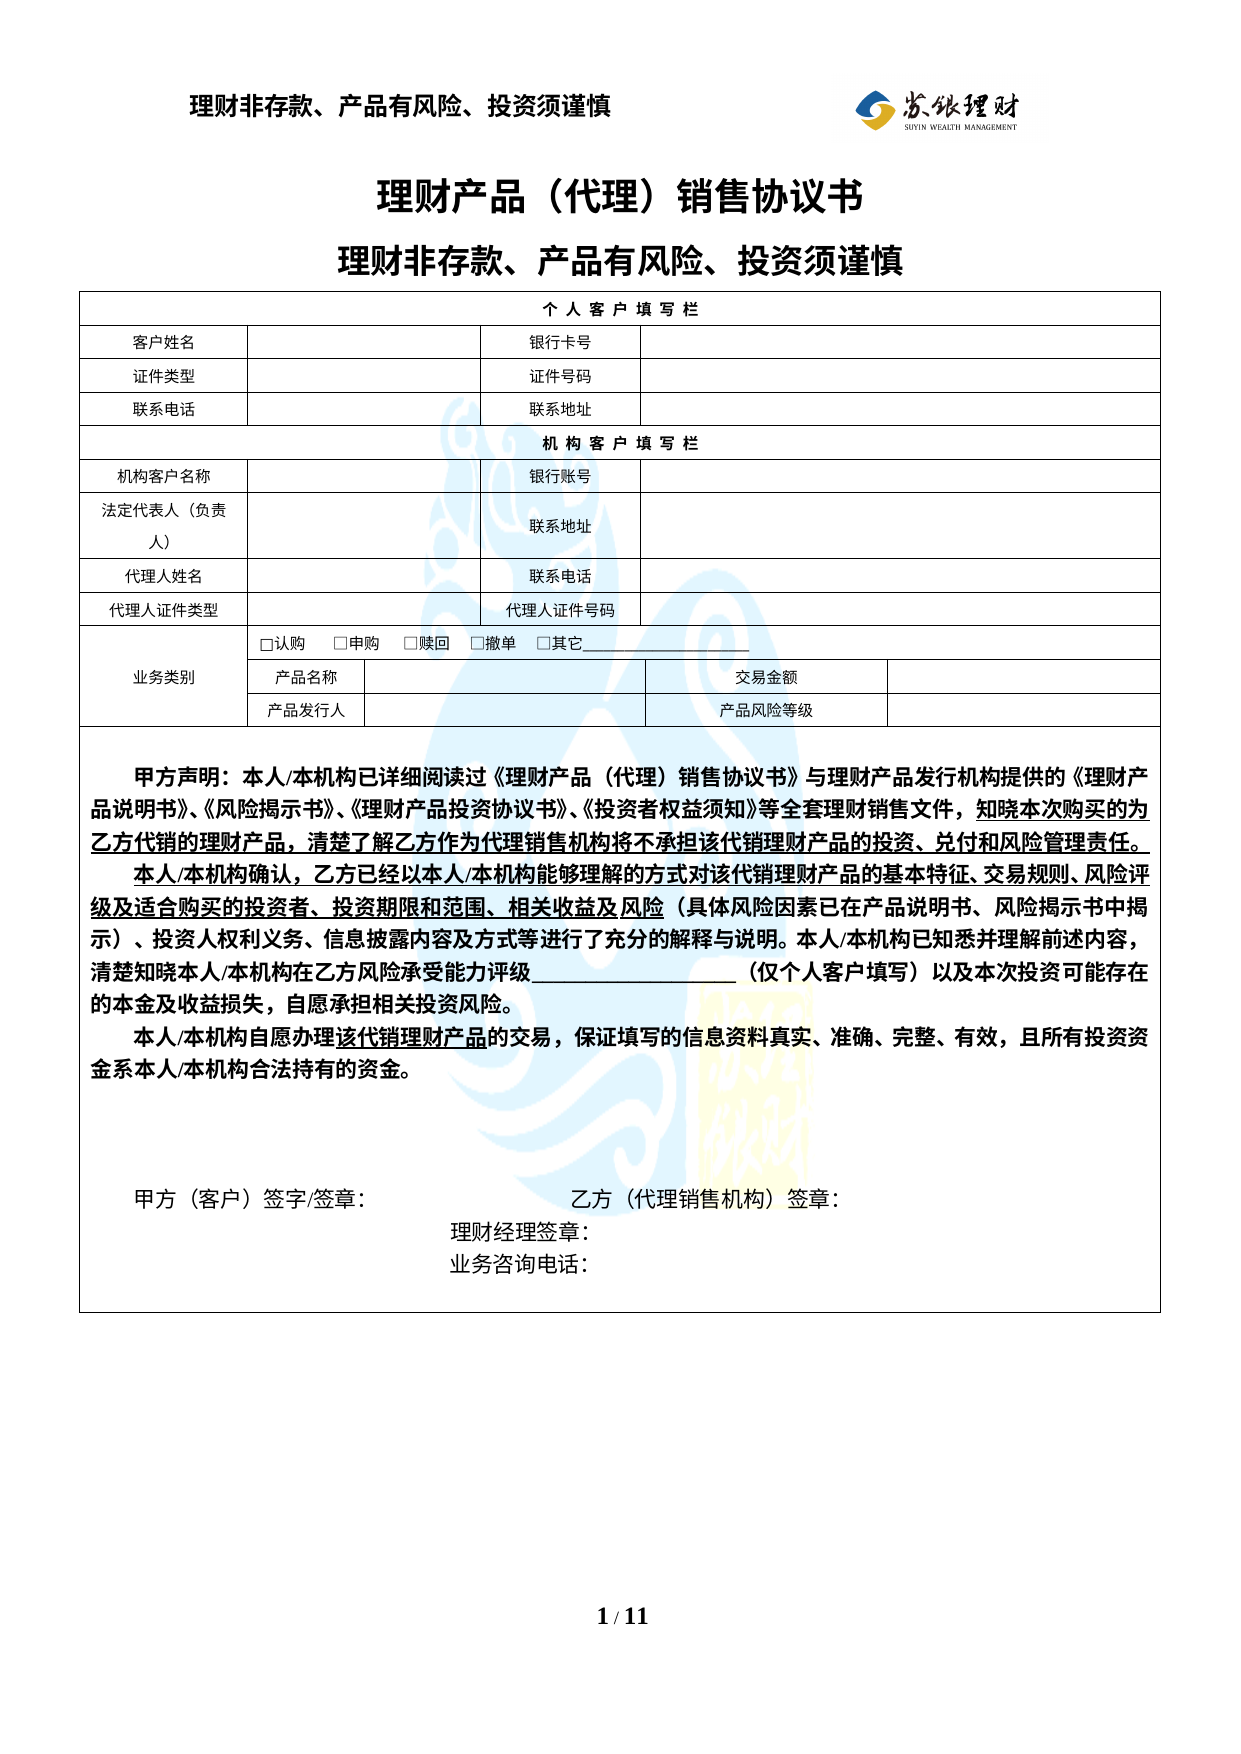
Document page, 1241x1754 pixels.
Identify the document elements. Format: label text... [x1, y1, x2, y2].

table_cell [641, 559, 1160, 592]
table_cell 产品风险等级 [646, 694, 887, 726]
table_cell [248, 493, 480, 558]
table_cell 联系电话 [80, 393, 247, 425]
picture [831, 73, 1049, 143]
table_cell [641, 393, 1160, 425]
table_header 个 人 客 户 填 写 栏 [80, 292, 1160, 324]
table_cell 代理人姓名 [80, 559, 247, 592]
text 理财产品（代理）销售协议书 [187, 161, 1053, 226]
table_cell [364, 694, 645, 726]
table_cell 代理人证件号码 [481, 593, 639, 625]
table_cell 银行卡号 [481, 326, 639, 358]
table_cell 证件号码 [481, 359, 639, 392]
table_cell 机构客户名称 [80, 460, 247, 492]
table_cell 法定代表人（负责人） [80, 493, 247, 558]
table_cell [641, 359, 1160, 392]
table_cell 交易金额 [646, 660, 887, 692]
table_cell [641, 593, 1160, 625]
table_cell 代理人证件类型 [80, 593, 247, 625]
table_cell 客户姓名 [80, 326, 247, 358]
table_cell 业务类别 [80, 626, 247, 726]
table_cell 甲方声明：本人/本机构已详细阅读过《理财产品（代理）销售协议书》与理财产品发行机构提供的《理财产品说明书》、《风险揭示书》、《理财产品投资协议书》、《投资者权益须知》等全套理财销售文件，知晓本次购买的为乙方代销的理财产品，清楚了解乙方作为代理销售机构将不承担该代销理财产品的投资、兑付和风险管理责任。 本人/本机构确认，乙方已经以本人/本机构能够理解的方式对该代销理财产品的基本特征、交易规则、风险评级及适合购买的投资者、投资期限和范围、相关收益及风险（具体风险因素已在产品说明书、风险揭示书中揭示）、投资人权利义务、信息披露内容及方式等进行了充分的解释与说明。本人/本机构已知悉并理解前述内容，清楚知晓本人/本机构在乙方风险承受能力评级___________________（仅个人客户填写）以及本次投资可能存在的本金及收益损失，自愿承担相关投资风险。 本人/本机构自愿办理该代销理财产品的交易，保证填写的信息资料真实、准确、完整、有效，且所有投资资金系本人/本机构合法持有的资金。 甲方（客户）签字/签章： 乙方（代理销售机构）签章： 理财经理签章： 业务咨询电话： [80, 727, 1160, 1344]
table_cell 产品名称 [248, 660, 363, 692]
table_cell [888, 694, 1160, 726]
table_cell 联系电话 [481, 559, 639, 592]
table_cell [641, 493, 1160, 558]
table_cell [248, 326, 480, 358]
table_cell 联系地址 [481, 493, 639, 558]
table_cell [248, 559, 480, 592]
table_cell 机 构 客 户 填 写 栏 [80, 426, 1160, 459]
table_cell [248, 393, 480, 425]
table_cell 证件类型 [80, 359, 247, 392]
table_cell 联系地址 [481, 393, 639, 425]
table_cell [248, 460, 480, 492]
table_cell [248, 359, 480, 392]
table_cell 产品发行人 [248, 694, 363, 726]
table_cell [888, 660, 1160, 692]
table_cell [364, 660, 645, 692]
table_cell [641, 326, 1160, 358]
table_cell [641, 460, 1160, 492]
table_cell [248, 593, 480, 625]
text 理财非存款、产品有风险、投资须谨慎 [187, 226, 1053, 291]
table_cell □认购 □申购 □赎回 □撤单 □其它________________________ [248, 626, 1160, 659]
table_cell 银行账号 [481, 460, 639, 492]
